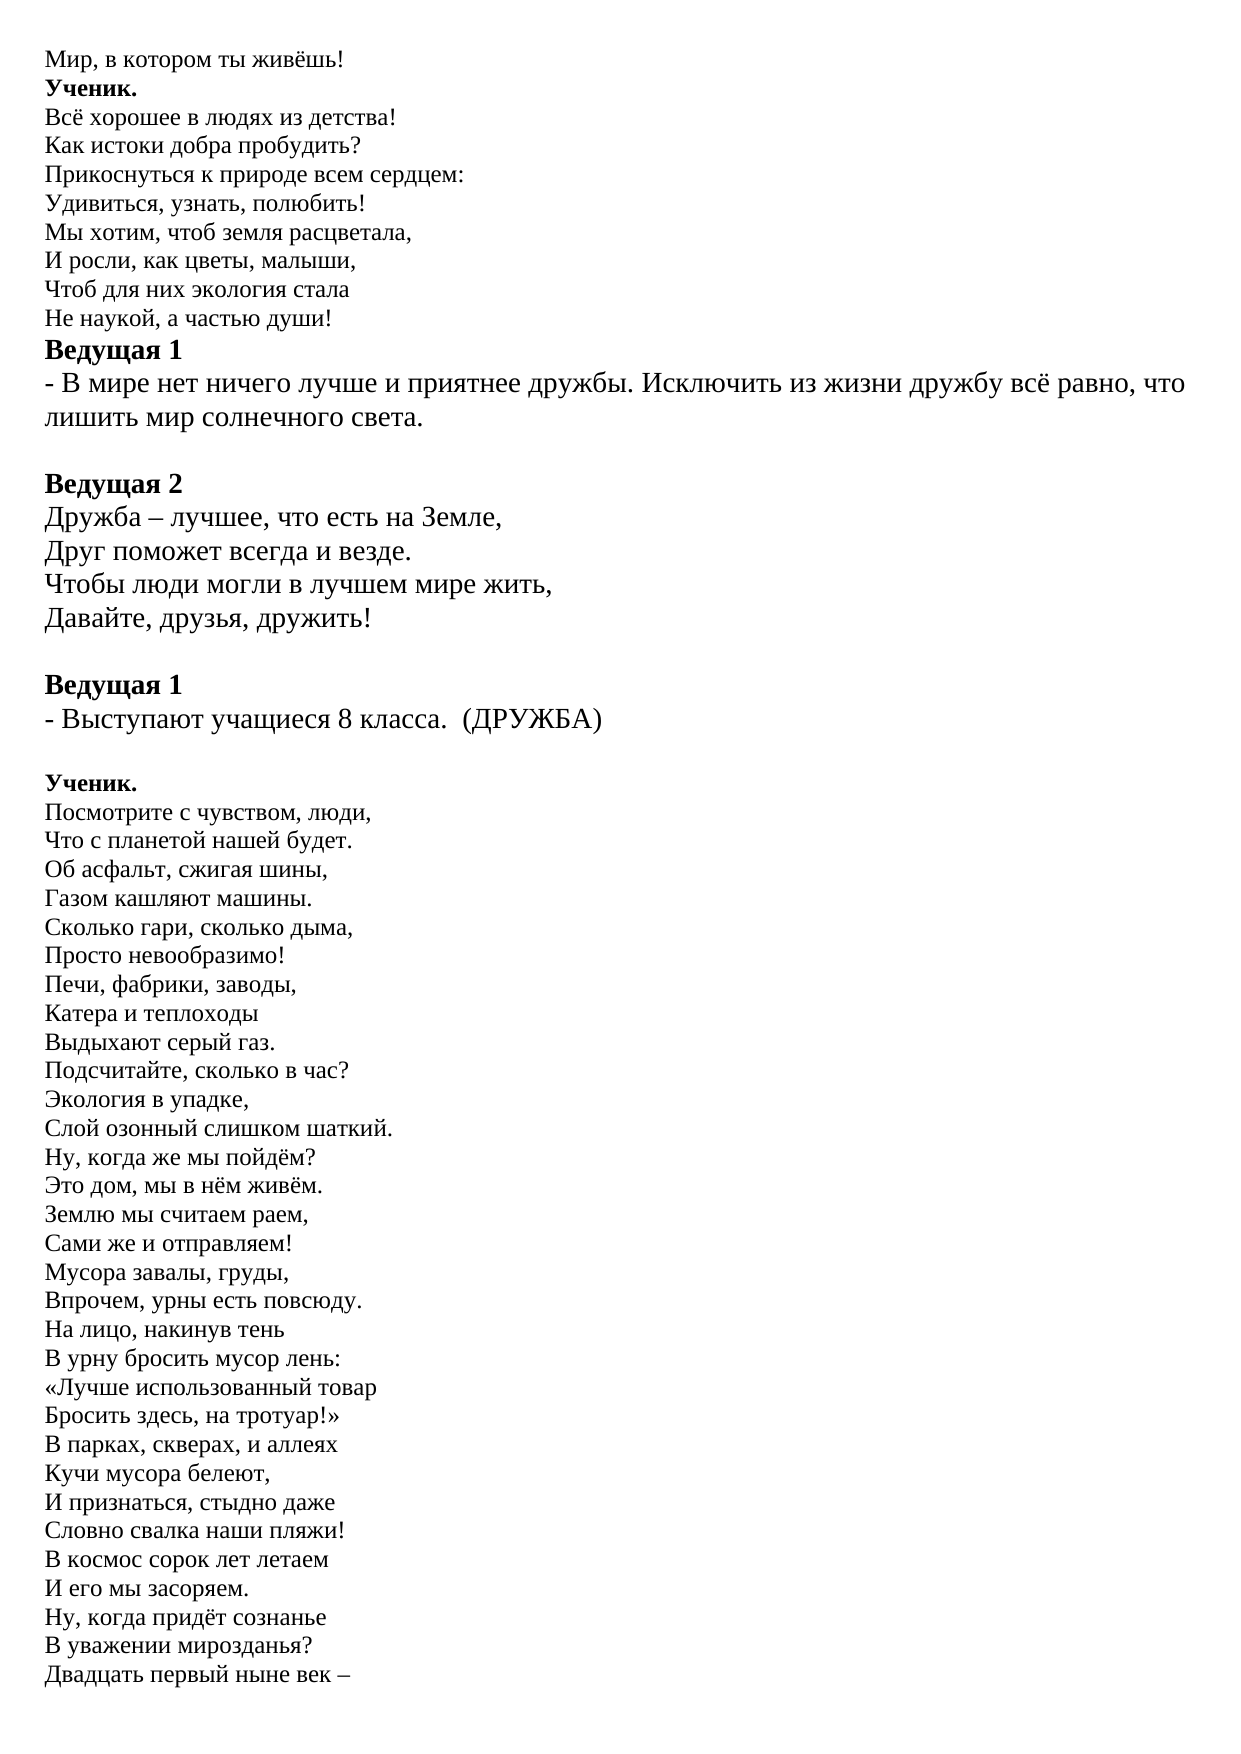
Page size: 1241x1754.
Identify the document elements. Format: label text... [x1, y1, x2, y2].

text Печи, фабрики, заводы, [44, 969, 1211, 998]
text В космос сорок лет летаем [44, 1544, 1211, 1573]
text Выдыхают серый газ. [44, 1027, 1211, 1055]
text В уважении мирозданья? [44, 1630, 1211, 1659]
text И росли, как цветы, малыши, [44, 246, 1211, 274]
text Не наукой, а частью души! [44, 303, 1211, 332]
text Просто невообразимо! [44, 940, 1211, 969]
text Ученик. [44, 73, 1211, 102]
text Мир, в котором ты живёшь! [44, 44, 1211, 73]
text Друг поможет всегда и везде. [44, 533, 1211, 567]
text Словно свалка наши пляжи! [44, 1515, 1211, 1544]
text Экология в упадке, [44, 1084, 1211, 1113]
text Это дом, мы в нём живём. [44, 1170, 1211, 1199]
text Как истоки добра пробудить? [44, 131, 1211, 159]
text В парках, скверах, и аллеях [44, 1429, 1211, 1458]
text Прикоснуться к природе всем сердцем: [44, 159, 1211, 188]
text Что с планетой нашей будет. [44, 825, 1211, 854]
text - Выступают учащиеся 8 класса. (ДРУЖБА) [44, 701, 1211, 734]
text Впрочем, урны есть повсюду. [44, 1285, 1211, 1314]
text Давайте, друзья, дружить! [44, 600, 1211, 634]
text Ведущая 2 [44, 466, 1211, 499]
text Мусора завалы, груды, [44, 1257, 1211, 1285]
text Сколько гари, сколько дыма, [44, 912, 1211, 940]
text Чтобы люди могли в лучшем мире жить, [44, 567, 1211, 600]
text Землю мы считаем раем, [44, 1199, 1211, 1228]
text И его мы засоряем. [44, 1573, 1211, 1602]
text Удивиться, узнать, полюбить! [44, 188, 1211, 217]
text Мы хотим, чтоб земля расцветала, [44, 217, 1211, 246]
text Кучи мусора белеют, [44, 1458, 1211, 1487]
text И признаться, стыдно даже [44, 1487, 1211, 1515]
text «Лучше использованный товар [44, 1372, 1211, 1400]
text Подсчитайте, сколько в час? [44, 1055, 1211, 1084]
text - В мире нет ничего лучше и приятнее дружбы. Исключить из жизни дружбу всё равно, что лишить мир солнечного света. [44, 365, 1211, 432]
text Сами же и отправляем! [44, 1228, 1211, 1257]
text Дружба – лучшее, что есть на Земле, [44, 499, 1211, 533]
text Ведущая 1 [44, 332, 1211, 365]
text Чтоб для них экология стала [44, 274, 1211, 303]
text Ну, когда же мы пойдём? [44, 1142, 1211, 1170]
text Ученик. [44, 768, 1211, 797]
text Слой озонный слишком шаткий. [44, 1113, 1211, 1142]
text На лицо, накинув тень [44, 1314, 1211, 1343]
text Газом кашляют машины. [44, 883, 1211, 912]
text Катера и теплоходы [44, 998, 1211, 1027]
text Посмотрите с чувством, люди, [44, 797, 1211, 825]
text Всё хорошее в людях из детства! [44, 102, 1211, 131]
text Двадцать первый ныне век – [44, 1659, 1211, 1688]
text Бросить здесь, на тротуар!» [44, 1400, 1211, 1429]
text Ведущая 1 [44, 667, 1211, 701]
text В урну бросить мусор лень: [44, 1343, 1211, 1372]
text Об асфальт, сжигая шины, [44, 854, 1211, 883]
text Ну, когда придёт сознанье [44, 1602, 1211, 1630]
